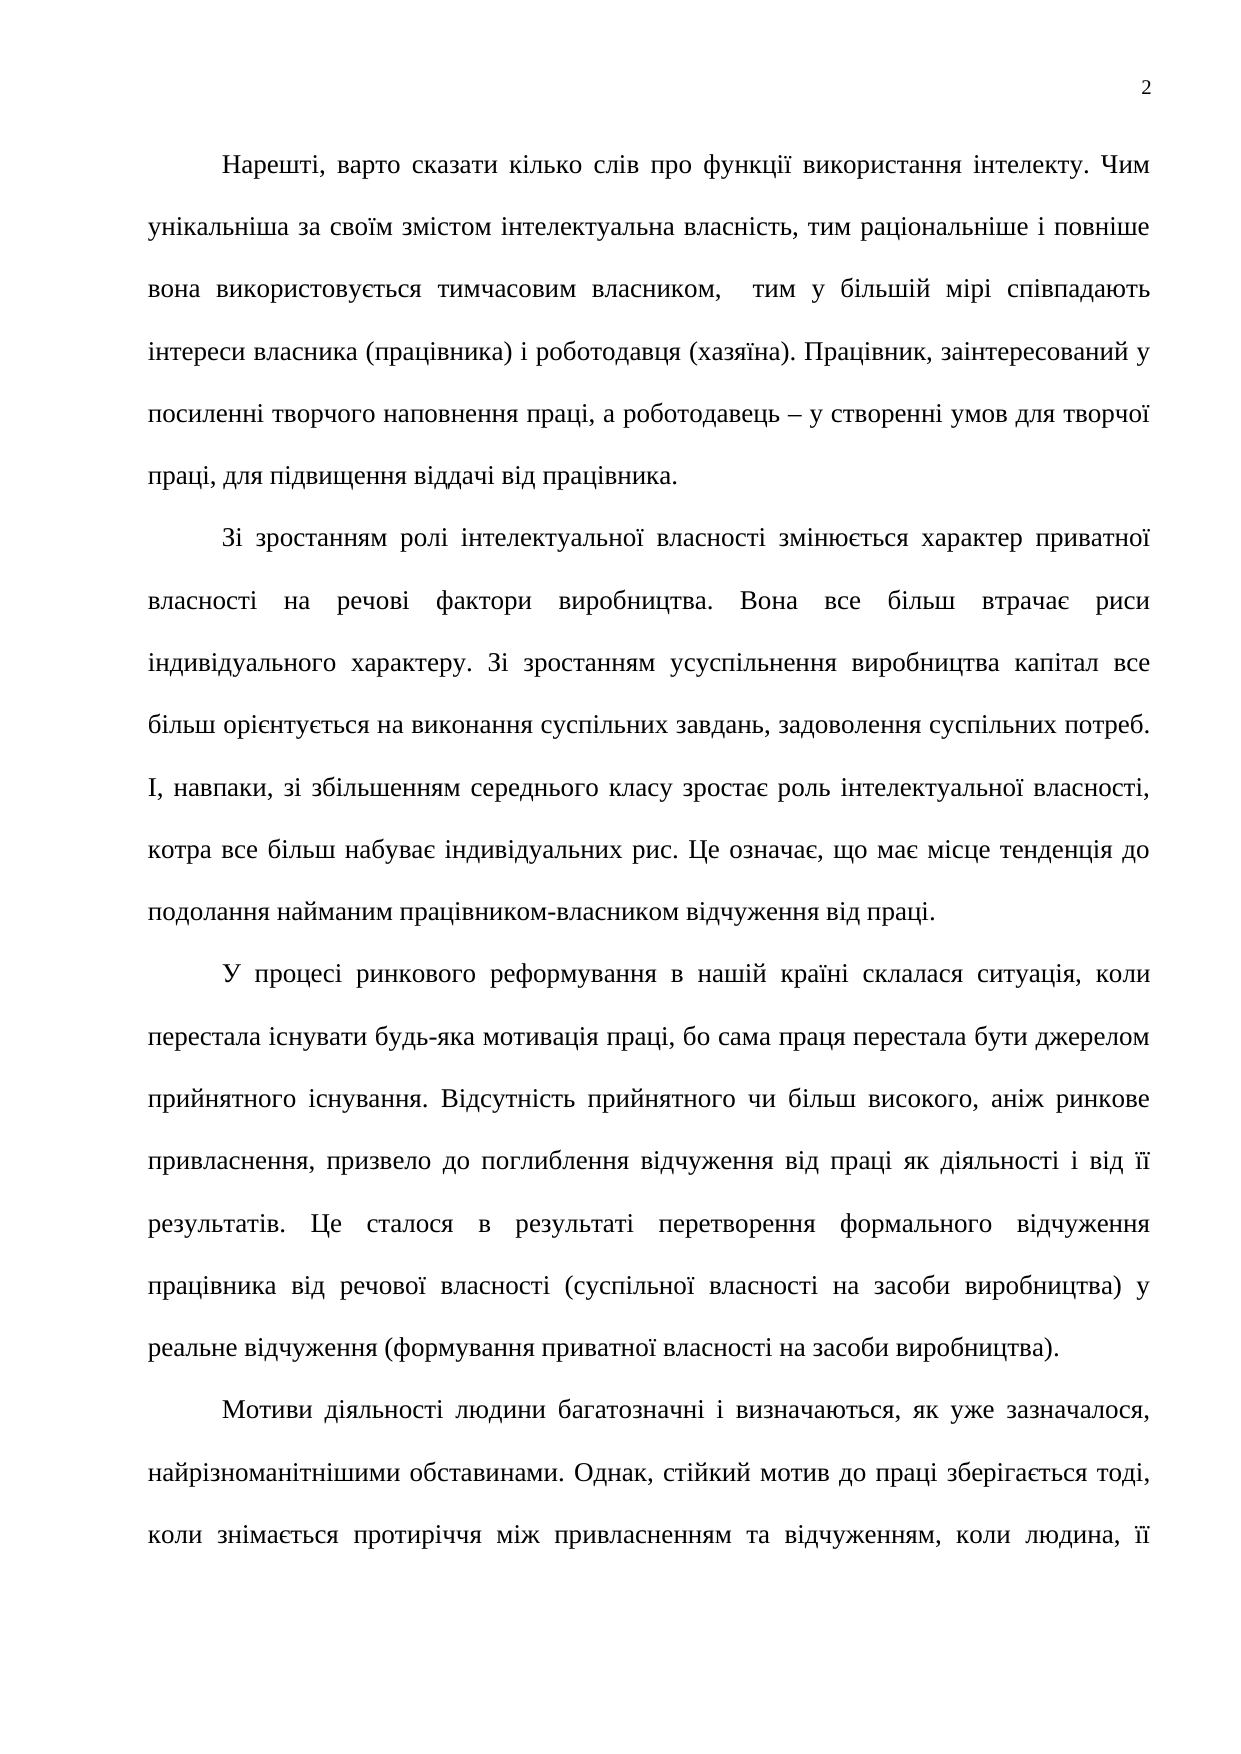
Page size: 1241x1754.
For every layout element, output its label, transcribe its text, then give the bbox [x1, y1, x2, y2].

text Зі зростанням ролі інтелектуальної власності змінюється характер приватної власності на речові фактори виробництва. Вона все більш втрачає риси індивідуального характеру. Зі зростанням усуспільнення виробництва капітал все більш орієнтується на виконання суспільних завдань, задоволення суспільних потреб. І, навпаки, зі збільшенням середнього класу зростає роль інтелектуальної власності, котра все більш набуває індивідуальних рис. Це означає, що має місце тенденція до подолання найманим працівником-власником відчуження від праці. [148, 521, 1152, 926]
text Нарешті, варто сказати кілько слів про функції використання інтелекту. Чим унікальніша за своїм змістом інтелектуальна власність, тим раціональніше і повніше вона використовується тимчасовим власником, тим у більшій мірі співпадають інтереси власника (працівника) і роботодавця (хазяїна). Працівник, заінтересований у посиленні творчого наповнення праці, а роботодавець – у створенні умов для творчої праці, для підвищення віддачі від працівника. [148, 148, 1152, 490]
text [148, 1393, 1152, 1549]
text У процесі ринкового реформування в нашій країні склалася ситуація, коли перестала існувати будь-яка мотивація праці, бо сама праця перестала бути джерелом прийнятного існування. Відсутність прийнятного чи більш високого, аніж ринкове привласнення, призвело до поглиблення відчуження від праці як діяльності і від її результатів. Це сталося в результаті перетворення формального відчуження працівника від речової власності (суспільної власності на засоби виробництва) у реальне відчуження (формування приватної власності на засоби виробництва). [148, 957, 1152, 1362]
